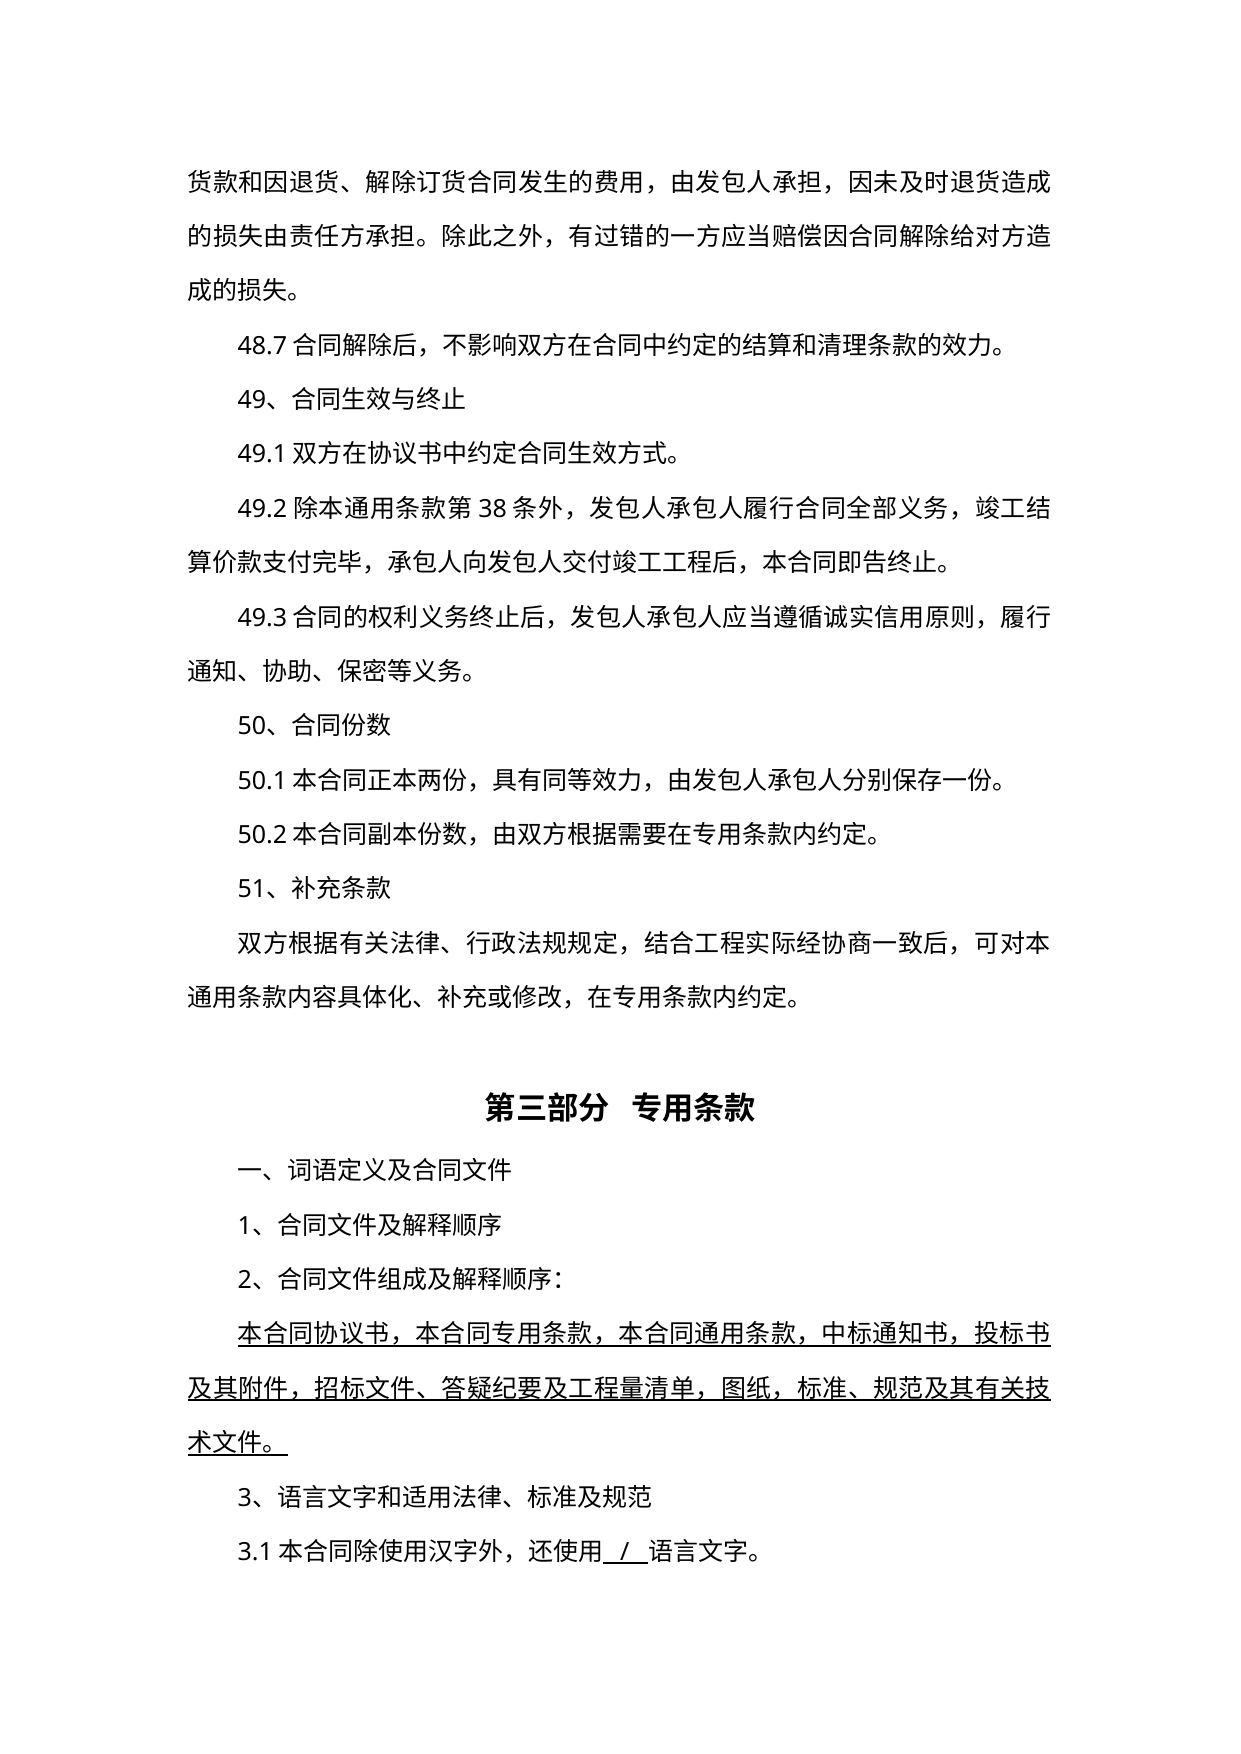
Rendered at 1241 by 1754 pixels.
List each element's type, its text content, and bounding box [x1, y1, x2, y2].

text 49、合同生效与终止 [187, 379, 1053, 416]
text 1、合同文件及解释顺序 [187, 1205, 1053, 1241]
text 49.1双方在协议书中约定合同生效方式。 [187, 434, 1053, 470]
text 3、语言文字和适用法律、标准及规范 [187, 1477, 1053, 1513]
text 50.1本合同正本两份，具有同等效力，由发包人承包人分别保存一份。 [187, 760, 1053, 796]
text 50.2本合同副本份数，由双方根据需要在专用条款内约定。 [187, 814, 1053, 851]
text 第三部分 专用条款 [187, 1083, 1053, 1128]
text 49.3合同的权利义务终止后，发包人承包人应当遵循诚实信用原则，履行通知、协助、保密等义务。 [187, 597, 1053, 688]
text 51、补充条款 [187, 869, 1053, 905]
text 50、合同份数 [187, 706, 1053, 742]
text 双方根据有关法律、行政法规规定，结合工程实际经协商一致后，可对本通用条款内容具体化、补充或修改，在专用条款内约定。 [187, 923, 1053, 1014]
text 49.2除本通用条款第38条外，发包人承包人履行合同全部义务，竣工结算价款支付完毕，承包人向发包人交付竣工工程后，本合同即告终止。 [187, 488, 1053, 579]
text 48.7合同解除后，不影响双方在合同中约定的结算和清理条款的效力。 [187, 325, 1053, 361]
text 一、词语定义及合同文件 [187, 1151, 1053, 1187]
text 2、合同文件组成及解释顺序： [187, 1259, 1053, 1296]
text 本合同协议书，本合同专用条款，本合同通用条款，中标通知书，投标书及其附件，招标文件、答疑纪要及工程量清单，图纸，标准、规范及其有关技术文件。 [187, 1314, 1053, 1459]
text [187, 162, 1053, 307]
text 3.1本合同除使用汉字外，还使用 / 语言文字。 [187, 1531, 1053, 1568]
